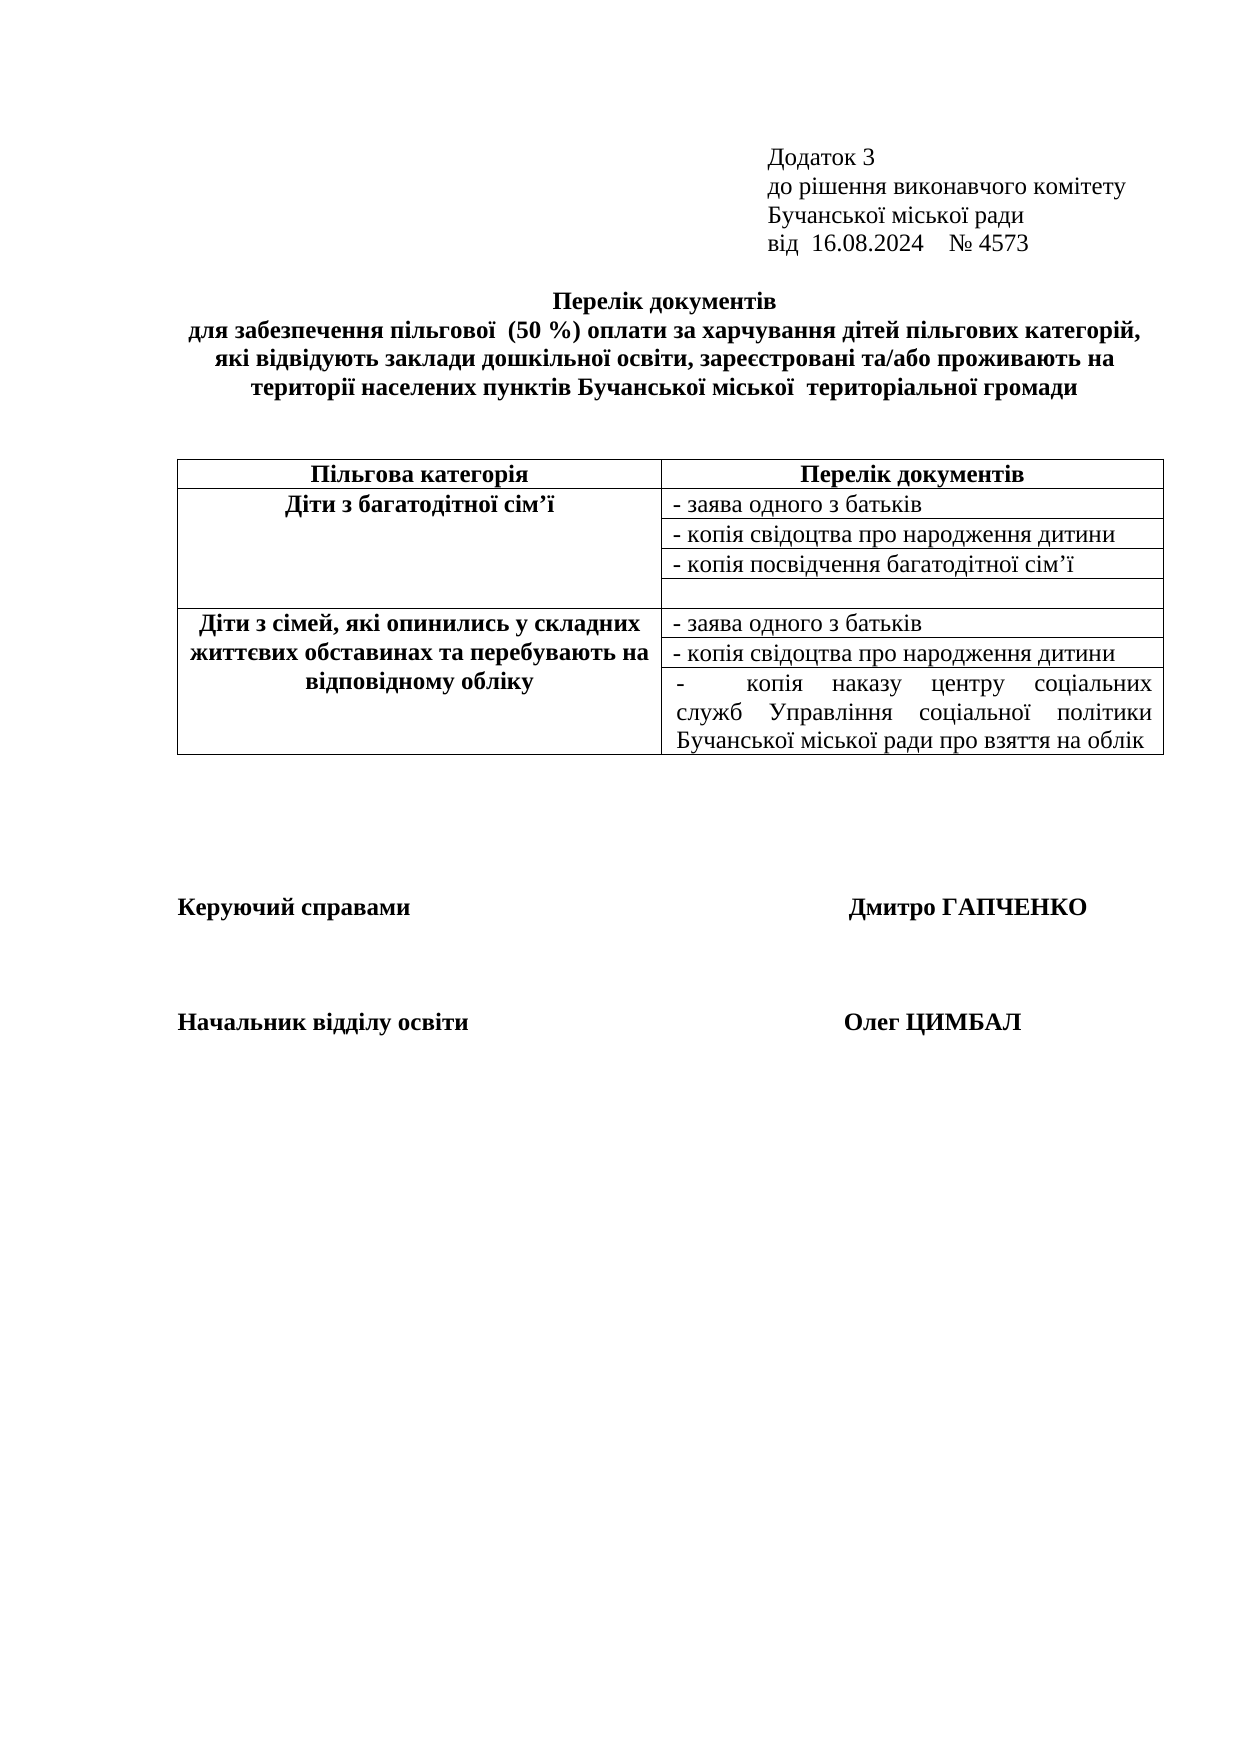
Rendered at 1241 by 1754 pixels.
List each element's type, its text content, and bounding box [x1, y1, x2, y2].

table_header Пільгова категорія [178, 460, 661, 488]
table_cell - копія свідоцтва про народження дитини [662, 638, 1163, 667]
text до рішення виконавчого комітету [767, 171, 1152, 200]
text для забезпечення пільгової (50 %) оплати за харчування дітей пільгових категорій, [177, 315, 1152, 343]
table_cell Діти з сімей, які опинились у складних життєвих обставинах та перебувають на відповідному обліку [178, 609, 661, 754]
table_cell Діти з багатодітної сім’ї [178, 489, 661, 607]
table_cell копія наказу центру соціальних служб Управління соціальної політики Бучанської міської ради про взяття на облік [662, 668, 1163, 754]
table_cell [662, 579, 1163, 607]
text які відвідують заклади дошкільної освіти, зареєстровані та/або проживають на території населених пунктів Бучанської міської територіальної громади [177, 343, 1152, 401]
table_cell - копія посвідчення багатодітної сім’ї [662, 549, 1163, 578]
text Начальник відділу освіти Олег ЦИМБАЛ [177, 1007, 1152, 1036]
text Бучанської міської ради [767, 200, 1152, 228]
text Додаток 3 [767, 142, 1152, 171]
table_cell - копія свідоцтва про народження дитини [662, 519, 1163, 548]
text від 16.08.2024 № 4573 [767, 228, 1152, 257]
table_cell - заява одного з батьків [662, 489, 1163, 518]
text Керуючий справами Дмитро ГАПЧЕНКО [177, 892, 1152, 921]
table_header Перелік документів [662, 460, 1163, 488]
table_cell - заява одного з батьків [662, 609, 1163, 637]
text Перелік документів [177, 286, 1152, 315]
